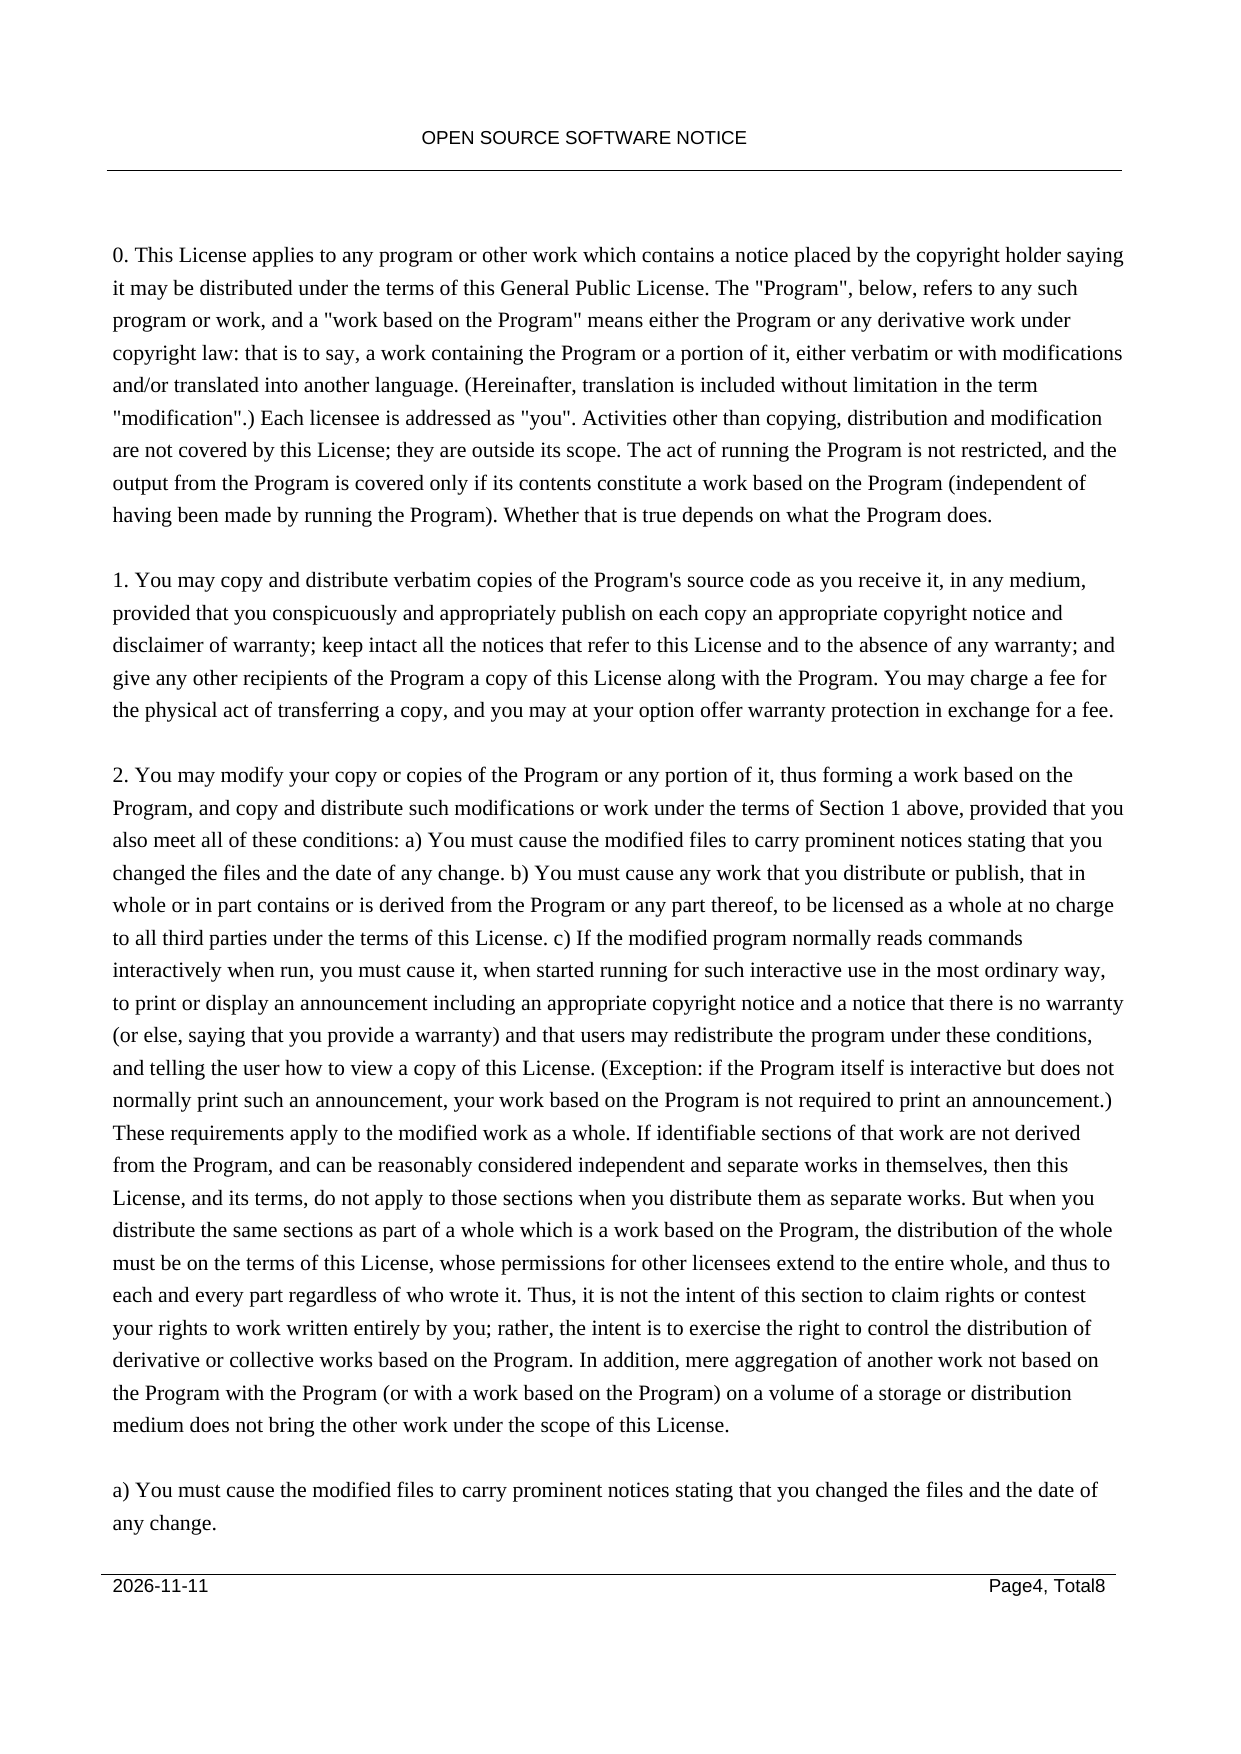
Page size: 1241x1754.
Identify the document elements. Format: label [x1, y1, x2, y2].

text [112, 206, 1128, 1539]
